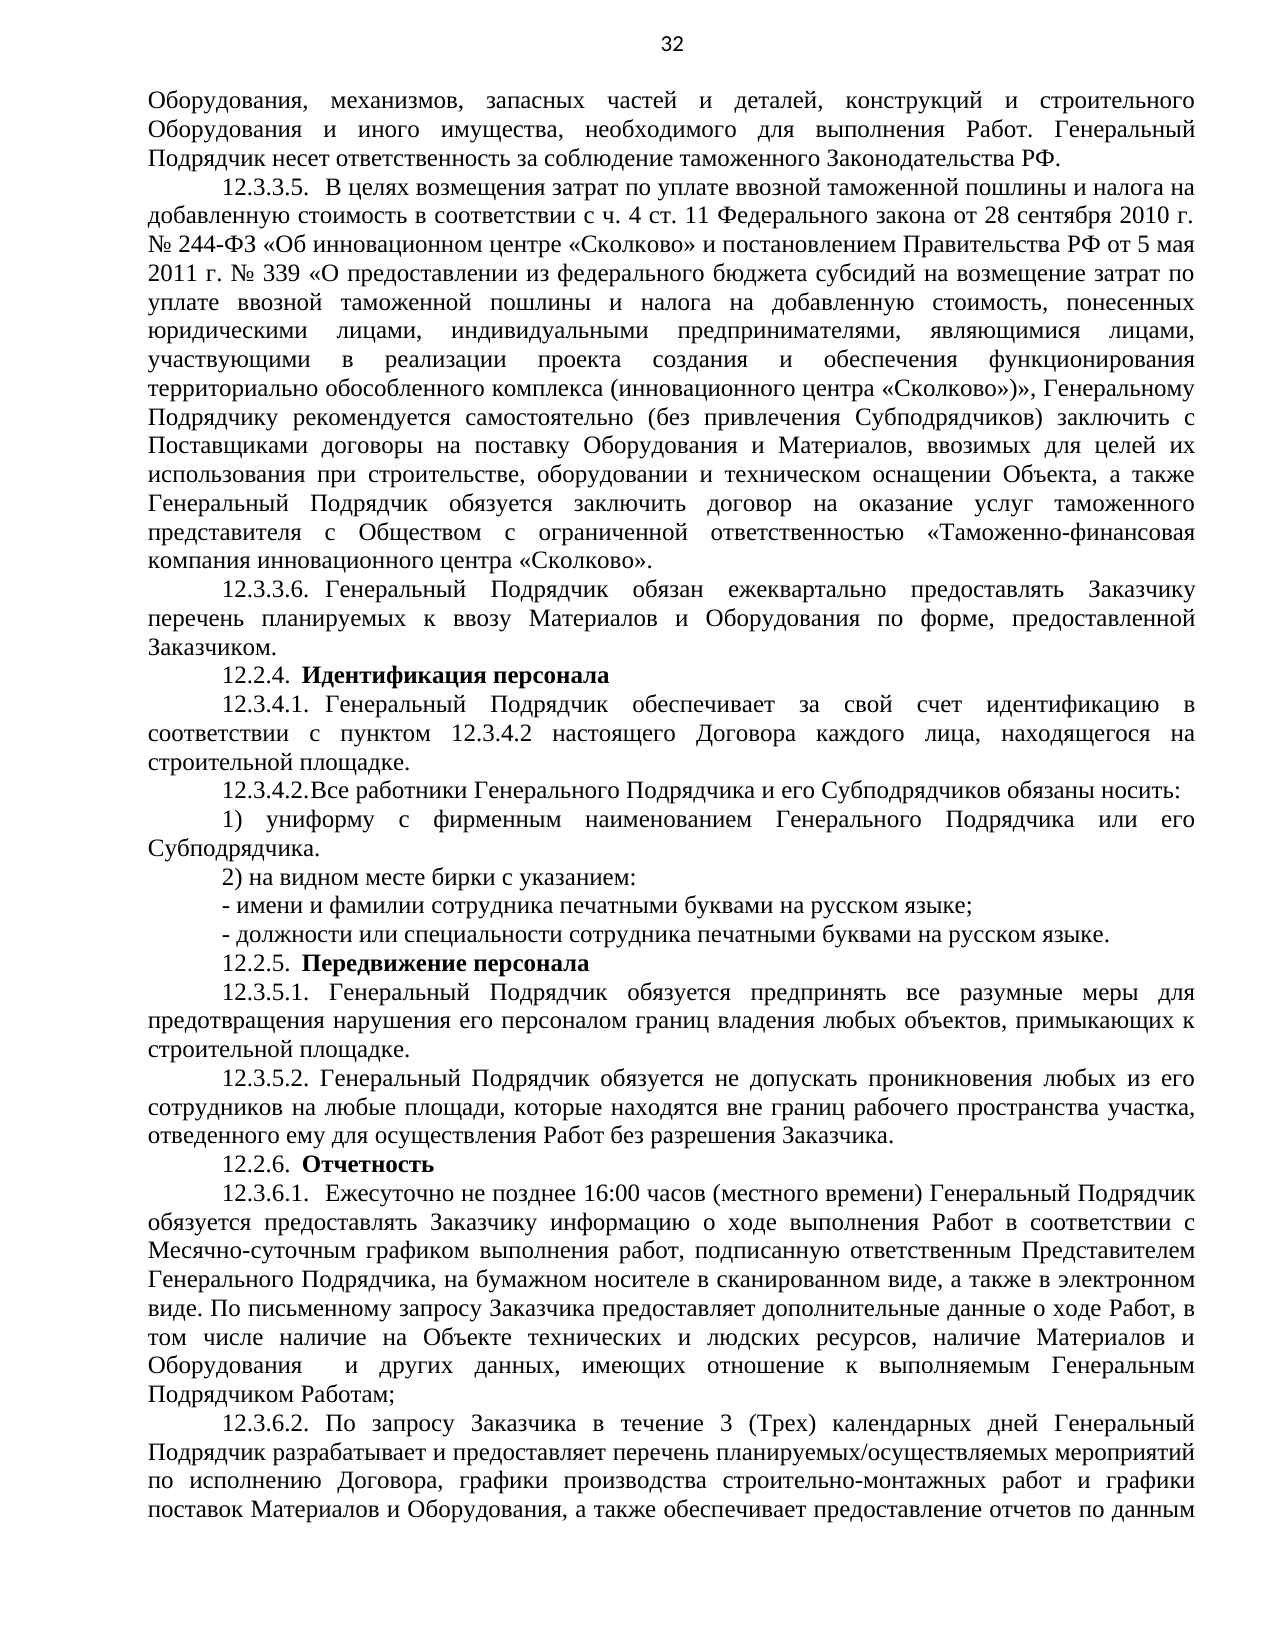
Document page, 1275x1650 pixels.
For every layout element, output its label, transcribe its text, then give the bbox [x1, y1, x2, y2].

list Идентификация персонала [148, 661, 1196, 689]
list Отчетность [148, 1149, 1196, 1178]
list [148, 86, 1196, 172]
text 1) униформу с фирменным наименованием Генерального Подрядчика или его Субподрядчика. [148, 804, 1196, 862]
list Передвижение персонала [148, 948, 1196, 977]
text 12.3.6.1. Ежесуточно не позднее 16:00 часов (местного времени) Генеральный Подрядчик обязуется предоставлять Заказчику информацию о ходе выполнения Работ в соответствии с Месячно-суточным графиком выполнения работ, подписанную ответственным Представителем Генерального Подрядчика, на бумажном носителе в сканированном виде, а также в электронном виде. По письменному запросу Заказчика предоставляет дополнительные данные о ходе Работ, в том числе наличие на Объекте технических и людских ресурсов, наличие Материалов и Оборудования и других данных, имеющих отношение к выполняемым Генеральным Подрядчиком Работам; [148, 1178, 1196, 1408]
list 12.3.5.2. Генеральный Подрядчик обязуется не допускать проникновения любых из его сотрудников на любые площади, которые находятся вне границ рабочего пространства участка, отведенного ему для осуществления Работ без разрешения Заказчика. [148, 1063, 1196, 1149]
list 12.3.3.6. Генеральный Подрядчик обязан ежеквартально предоставлять Заказчику перечень планируемых к ввозу Материалов и Оборудования по форме, предоставленной Заказчиком. [148, 574, 1196, 661]
list 12.3.5.1. Генеральный Подрядчик обязуется предпринять все разумные меры для предотвращения нарушения его персоналом границ владения любых объектов, примыкающих к строительной площадке. [148, 977, 1196, 1063]
list - имени и фамилии сотрудника печатными буквами на русском языке; [222, 891, 1196, 919]
text 2) на видном месте бирки с указанием: [148, 862, 1196, 891]
list - должности или специальности сотрудника печатными буквами на русском языке. [222, 919, 1196, 948]
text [148, 1408, 1196, 1523]
list 12.3.4.2. Все работники Генерального Подрядчика и его Субподрядчиков обязаны носить: [148, 776, 1196, 804]
list 12.3.4.1. Генеральный Подрядчик обеспечивает за свой счет идентификацию в соответствии с пунктом 12.3.4.2 настоящего Договора каждого лица, находящегося на строительной площадке. [148, 689, 1196, 776]
list 12.3.3.5. В целях возмещения затрат по уплате ввозной таможенной пошлины и налога на добавленную стоимость в соответствии с ч. 4 ст. 11 Федерального закона от 28 сентября 2010 г. № 244-ФЗ «Об инновационном центре «Сколково» и постановлением Правительства РФ от 5 мая 2011 г. № 339 «О предоставлении из федерального бюджета субсидий на возмещение затрат по уплате ввозной таможенной пошлины и налога на добавленную стоимость, понесенных юридическими лицами, индивидуальными предпринимателями, являющимися лицами, участвующими в реализации проекта создания и обеспечения функционирования территориально обособленного комплекса (инновационного центра «Сколково»)», Генеральному Подрядчику рекомендуется самостоятельно (без привлечения Субподрядчиков) заключить с Поставщиками договоры на поставку Оборудования и Материалов, ввозимых для целей их использования при строительстве, оборудовании и техническом оснащении Объекта, а также Генеральный Подрядчик обязуется заключить договор на оказание услуг таможенного представителя с Обществом с ограниченной ответственностью «Таможенно-финансовая компания инновационного центра «Сколково». [148, 172, 1196, 574]
